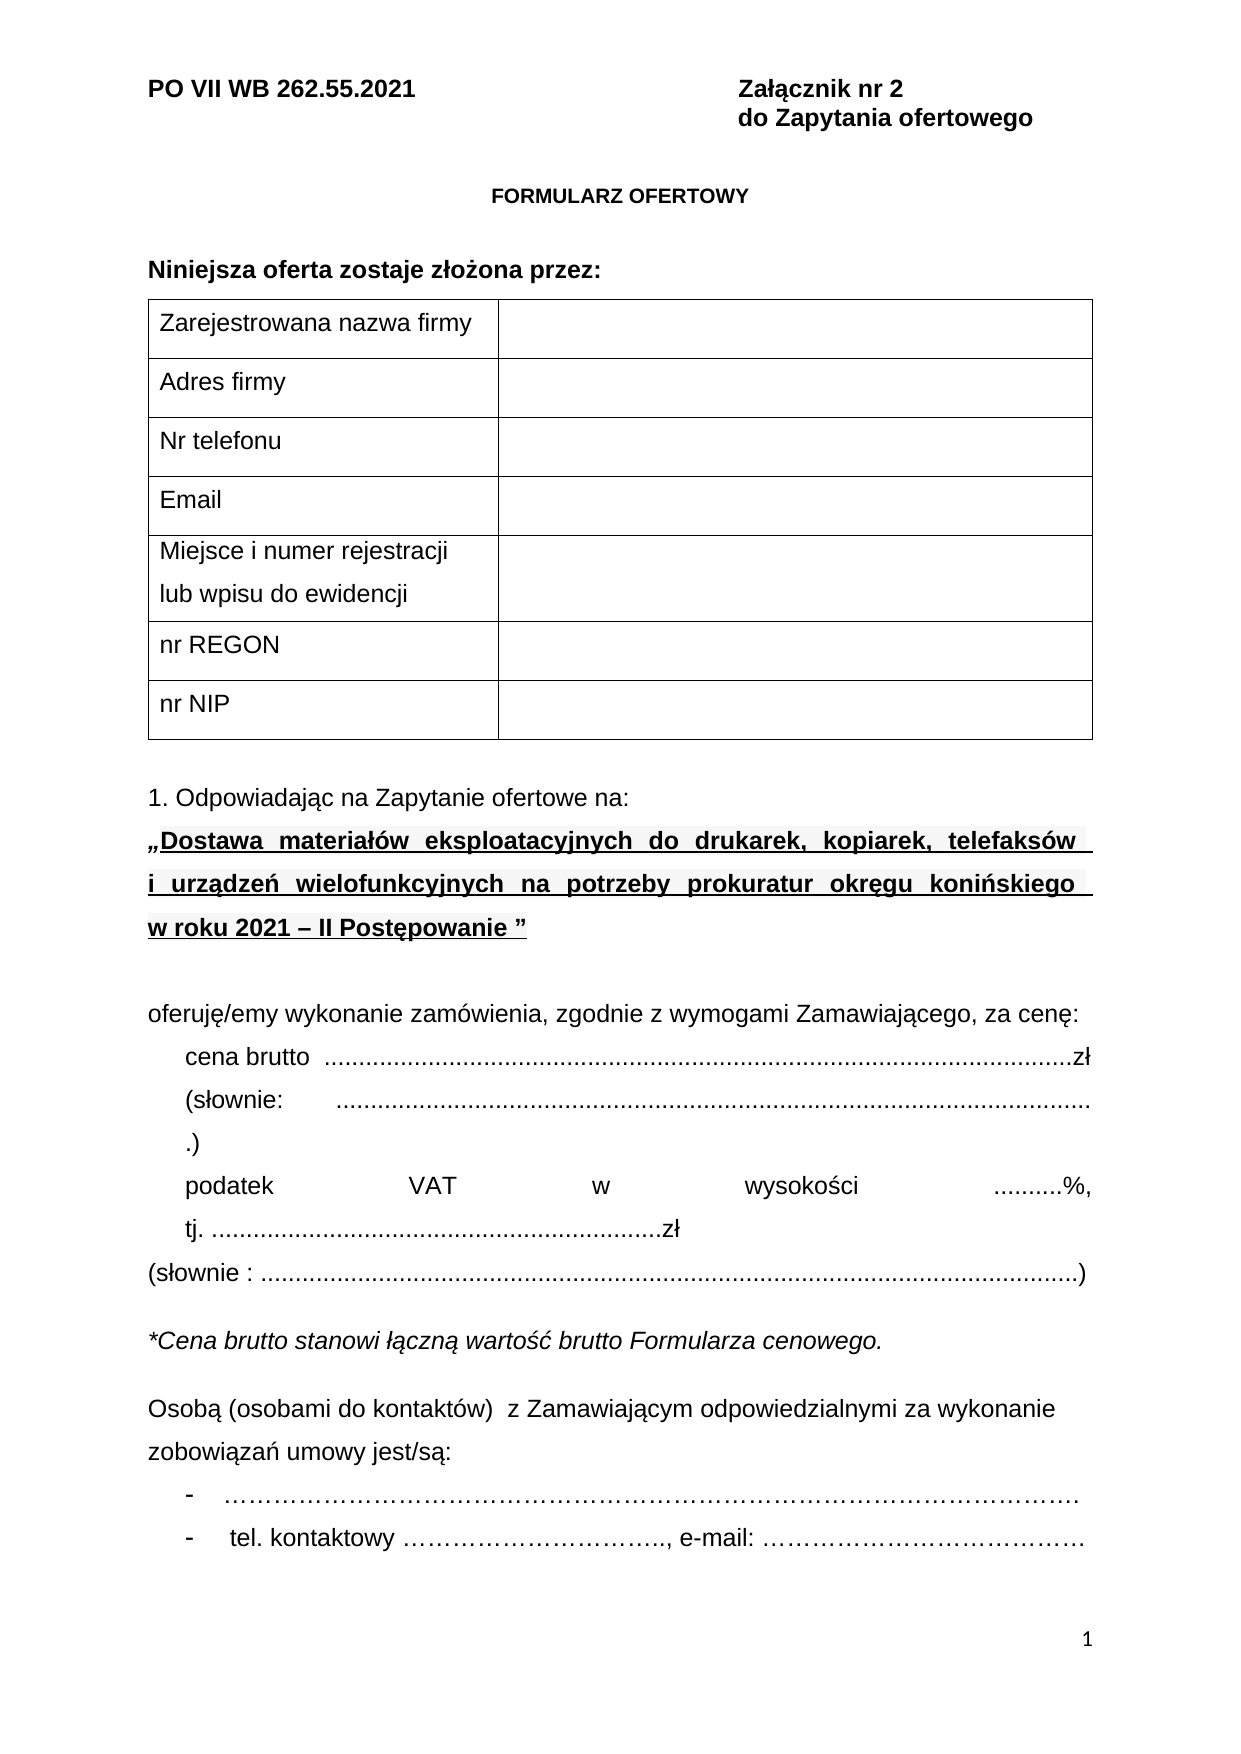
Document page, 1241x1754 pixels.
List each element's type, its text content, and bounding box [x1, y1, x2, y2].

text (słownie: ..............................................................................................................) [185, 1085, 1093, 1157]
table_cell [499, 477, 1092, 535]
text oferuję/emy wykonanie zamówienia, zgodnie z wymogami Zamawiającego, za cenę: [148, 999, 1093, 1027]
text Osobą (osobami do kontaktów) z Zamawiającym odpowiedzialnymi za wykonanie zobowiązań umowy jest/są: [148, 1394, 1093, 1466]
table_cell [499, 536, 1092, 621]
table_cell [499, 418, 1092, 476]
table_cell Email [149, 477, 498, 535]
table_cell Miejsce i numer rejestracji lub wpisu do ewidencji [149, 536, 498, 621]
table_cell Adres firmy [149, 359, 498, 417]
text podatek VAT w wysokości ..........%, tj. .................................................................zł [185, 1171, 1093, 1243]
text *Cena brutto stanowi łączną wartość brutto Formularza cenowego. [148, 1326, 1093, 1354]
table_cell [499, 359, 1092, 417]
text (słownie : ......................................................................................................................) [148, 1257, 1093, 1286]
text FORMULARZ OFERTOWY [148, 183, 1093, 207]
table_cell [499, 681, 1092, 739]
text Niniejsza oferta zostaje złożona przez: [148, 255, 1093, 284]
table_cell nr NIP [149, 681, 498, 739]
text 1. Odpowiadając na Zapytanie ofertowe na: [148, 783, 1093, 812]
text cena brutto ............................................................................................................zł [185, 1042, 1093, 1071]
list …………………………………………………………………………………………. [185, 1480, 1093, 1509]
table_cell [499, 622, 1092, 680]
table_header [499, 300, 1092, 358]
table_cell nr REGON [149, 622, 498, 680]
list tel. kontaktowy ………………………….., e-mail: ………………………………… [185, 1523, 1093, 1552]
table_header Zarejestrowana nazwa firmy [149, 300, 498, 358]
table_cell Nr telefonu [149, 418, 498, 476]
text „Dostawa materiałów eksploatacyjnych do drukarek, kopiarek, telefaksów i urządzeń wielofunkcyjnych na potrzeby prokuratur okręgu konińskiego w roku 2021 – II Postępowanie ” [148, 826, 1093, 894]
text „Dostawa materiałów eksploatacyjnych do drukarek, kopiarek, telefaksów i urządzeń wielofunkcyjnych na potrzeby prokuratur okręgu konińskiego w roku 2021 – II Postępowanie ” [148, 896, 1093, 941]
